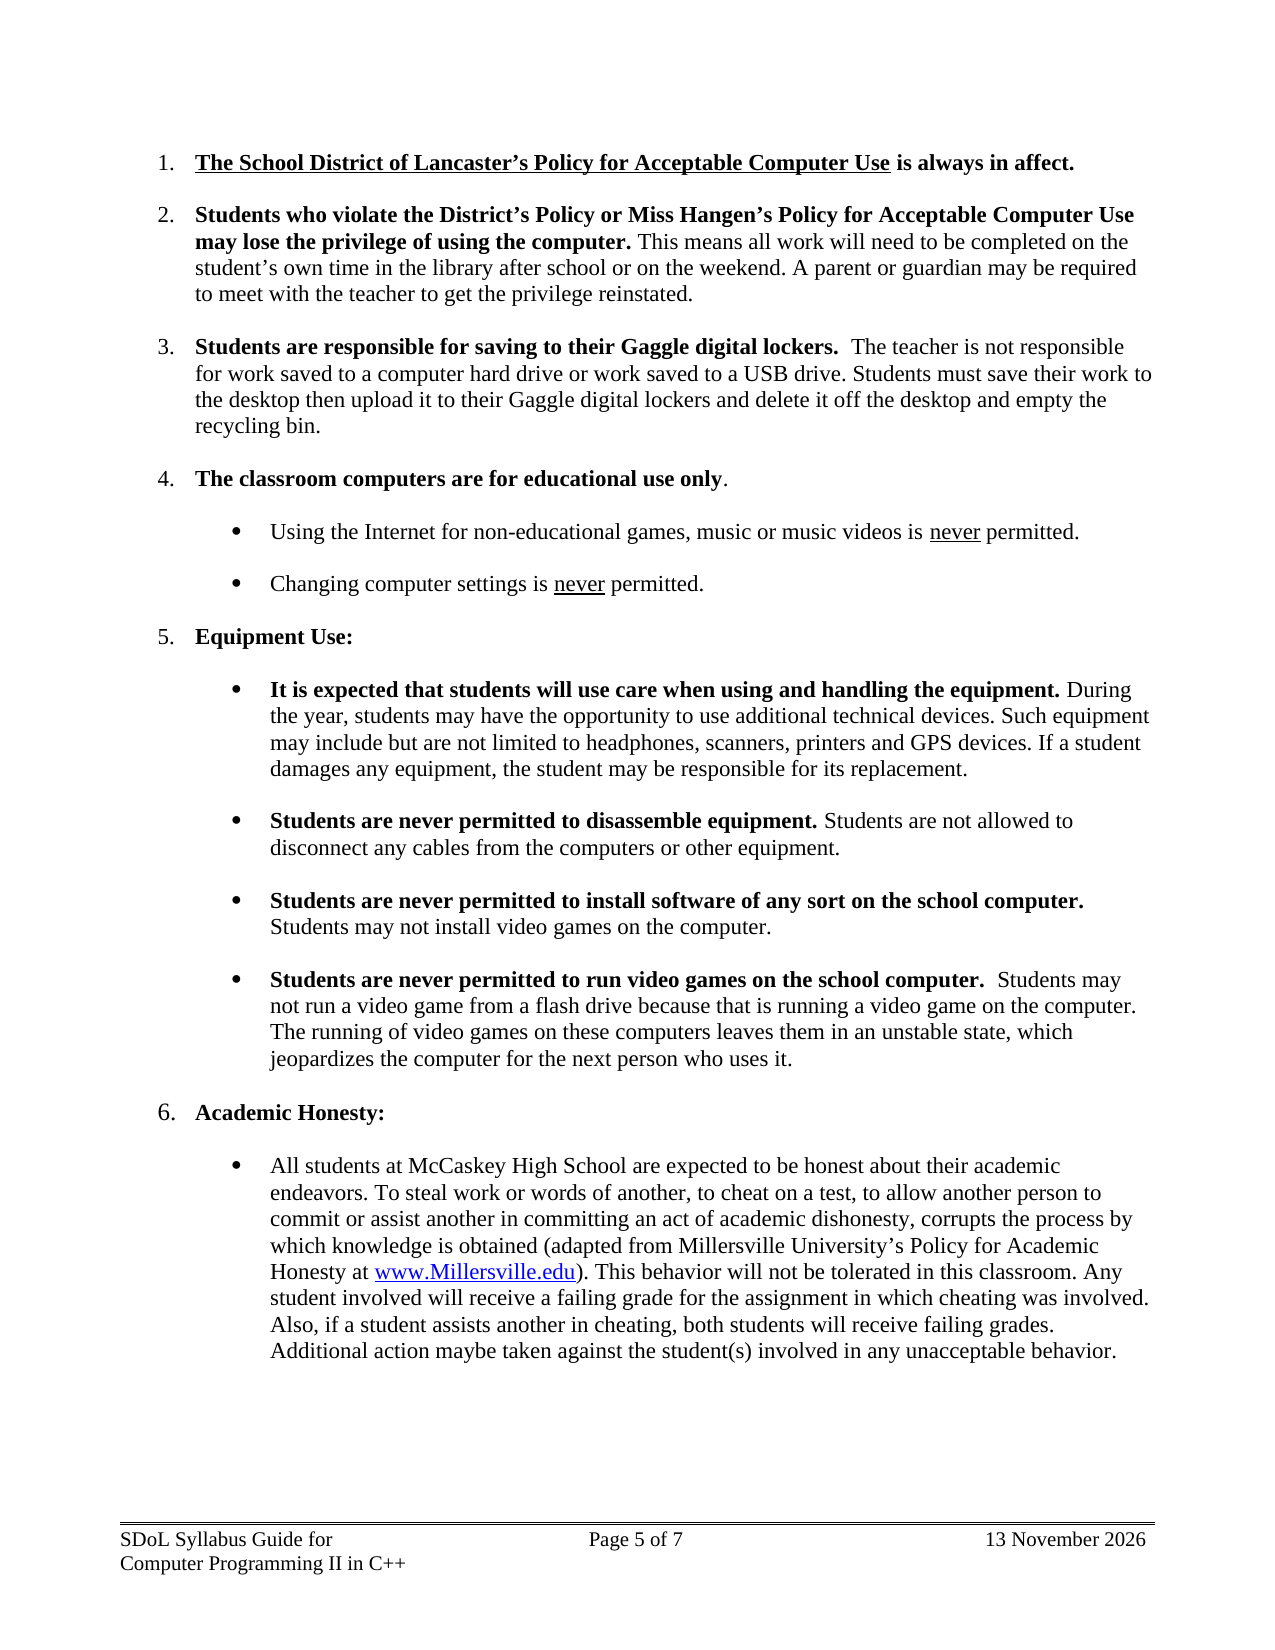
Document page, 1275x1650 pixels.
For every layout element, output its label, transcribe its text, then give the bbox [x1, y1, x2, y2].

list All students at are expected to be honest about their academic endeavors. To steal work or words of another, to cheat on a test, to allow another person to commit or assist another in committing an act of academic dishonesty, corrupts the process by which knowledge is obtained (adapted from ’s Policy for Academic Honesty at www.Millersville.edu). This behavior will not be tolerated in this classroom. Any student involved will receive a failing grade for the assignment in which cheating was involved. Also, if a student assists another in cheating, both students will receive failing grades. Additional action maybe taken against the student(s) involved in any unacceptable behavior. [232, 1153, 1155, 1363]
list Students are never permitted to run video games on the school computer. Students may not run a video game from a flash drive because that is running a video game on the computer. The running of video games on these computers leaves them in an unstable state, which jeopardizes the computer for the next person who uses it. [232, 966, 1155, 1071]
list Students are never permitted to install software of any sort on the school computer. Students may not install video games on the computer. [232, 887, 1155, 939]
list It is expected that students will use care when using and handling the equipment. During the year, students may have the opportunity to use additional technical devices. Such equipment may include but are not limited to headphones, scanners, printers and GPS devices. If a student damages any equipment, the student may be responsible for its replacement. [232, 676, 1155, 781]
list Students are responsible for saving to their Gaggle digital lockers. The teacher is not responsible for work saved to a computer hard drive or work saved to a USB drive. Students must save their work to the desktop then upload it to their Gaggle digital lockers and delete it off the desktop and empty the recycling bin. [157, 333, 1155, 439]
list Using the Internet for non-educational games, music or music videos is never permitted. [232, 518, 1155, 544]
text 6. Academic Honesty: [157, 1097, 1155, 1126]
list Students are never permitted to disassemble equipment. Students are not allowed to disconnect any cables from the computers or other equipment. [232, 808, 1155, 860]
list Equipment Use: [157, 623, 1155, 649]
list Changing computer settings is never permitted. [232, 570, 1155, 597]
list The classroom computers are for educational use only. [157, 465, 1155, 491]
list Students who violate the District’s Policy or Miss Hangen’s Policy for Acceptable Computer Use may lose the privilege of using the computer. This means all work will need to be completed on the student’s own time in the library after school or on the weekend. A parent or guardian may be required to meet with the teacher to get the privilege reinstated. [157, 201, 1155, 307]
list The School District of Lancaster’s Policy for Acceptable Computer Use is always in affect. [157, 149, 1155, 175]
